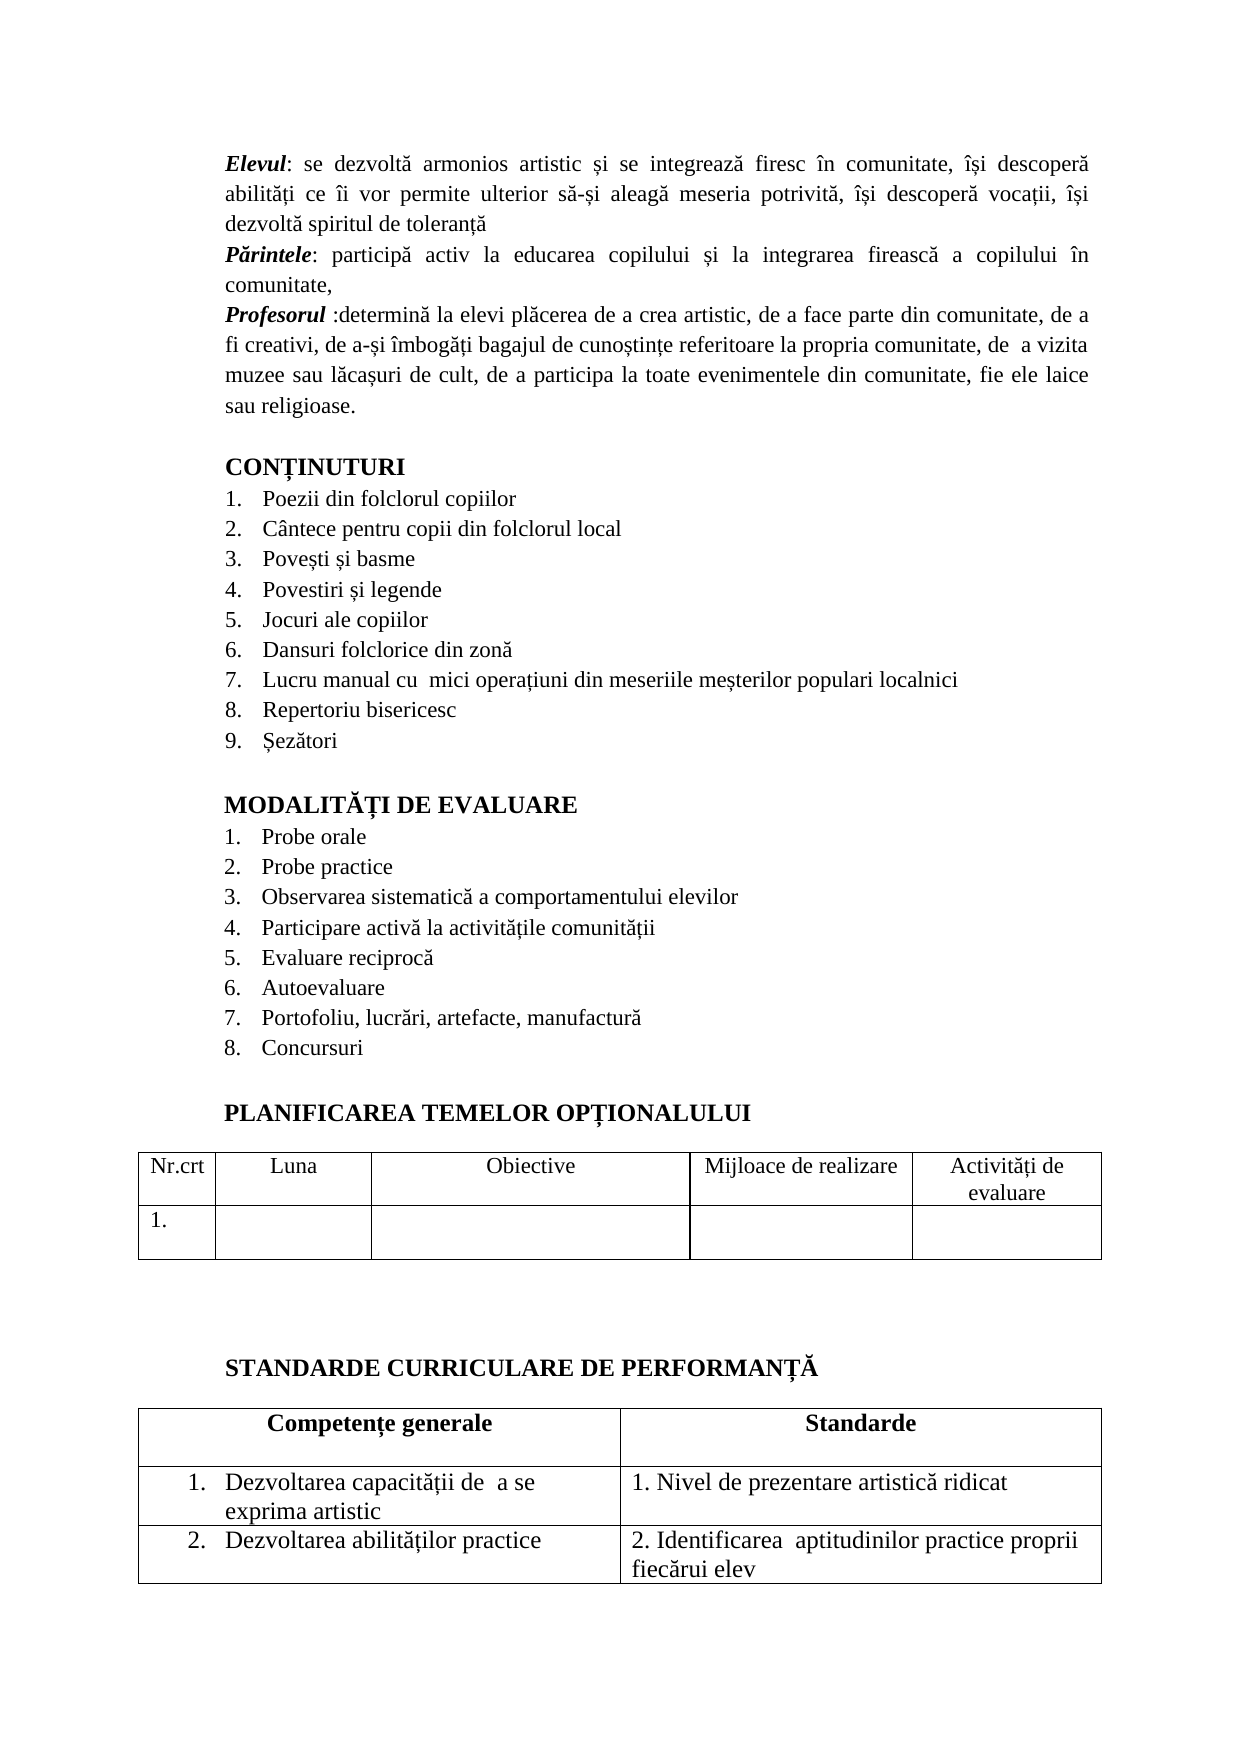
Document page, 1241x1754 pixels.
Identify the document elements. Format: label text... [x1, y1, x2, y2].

table_cell [372, 1206, 689, 1259]
list Elevul: se dezvoltă armonios artistic și se integrează firesc în comunitate, își descoperă abilități ce îi vor permite ulterior să-și aleagă meseria potrivită, își descoperă vocații, își dezvoltă spiritul de toleranță [225, 150, 1090, 237]
table_header Obiective [372, 1153, 689, 1205]
table_cell 2. Identificarea aptitudinilor practice proprii fiecărui elev [621, 1526, 1101, 1583]
list Dansuri folclorice din zonă [225, 636, 1090, 662]
table_cell [216, 1206, 371, 1259]
list STANDARDE CURRICULARE DE PERFORMANȚĂ [225, 1353, 1090, 1382]
list Observarea sistematică a comportamentului elevilor [224, 883, 1090, 910]
list Cântece pentru copii din folclorul local [225, 515, 1090, 542]
list Povești și basme [225, 546, 1090, 572]
list Poezii din folclorul copiilor [225, 485, 1090, 511]
table_cell 1. [139, 1206, 215, 1259]
list Profesorul :determină la elevi plăcerea de a crea artistic, de a face parte din comunitate, de a fi creativi, de a-și îmbogăți bagajul de cunoștințe referitoare la propria comunitate, de a vizita muzee sau lăcașuri de cult, de a participa la toate evenimentele din comunitate, fie ele laice sau religioase. [225, 301, 1090, 418]
table_cell 1. Nivel de prezentare artistică ridicat [621, 1467, 1101, 1524]
table_header Luna [216, 1153, 371, 1205]
table_header Competențe generale [139, 1409, 620, 1466]
table_cell Dezvoltarea abilităților practice [139, 1526, 620, 1583]
list Portofoliu, lucrări, artefacte, manufactură [224, 1004, 1090, 1031]
list Jocuri ale copiilor [225, 606, 1090, 632]
list Părintele: participă activ la educarea copilului și la integrarea firească a copilului în comunitate, [225, 241, 1090, 297]
table_header Mijloace de realizare [691, 1153, 912, 1205]
list Probe orale [224, 823, 1090, 849]
list Concursuri [224, 1034, 1090, 1061]
list Autoevaluare [224, 974, 1090, 1000]
list Lucru manual cu mici operațiuni din meseriile meșterilor populari localnici [225, 666, 1090, 693]
list Probe practice [224, 853, 1090, 879]
list Povestiri și legende [225, 576, 1090, 602]
list Evaluare reciprocă [224, 944, 1090, 970]
list PLANIFICAREA TEMELOR OPȚIONALULUI [150, 1098, 1090, 1126]
table_cell [913, 1206, 1101, 1259]
list CONȚINUTURI [225, 452, 1090, 481]
table_cell [691, 1206, 912, 1259]
table_header Standarde [621, 1409, 1101, 1466]
list Participare activă la activitățile comunității [224, 914, 1090, 940]
list Repertoriu bisericesc [225, 697, 1090, 723]
table_header Activități de evaluare [913, 1153, 1101, 1205]
table_header Nr.crt [139, 1153, 215, 1205]
list MODALITĂȚI DE EVALUARE [150, 790, 1090, 819]
table_cell Dezvoltarea capacității de a se exprima artistic [139, 1467, 620, 1524]
list Șezători [225, 727, 1090, 753]
